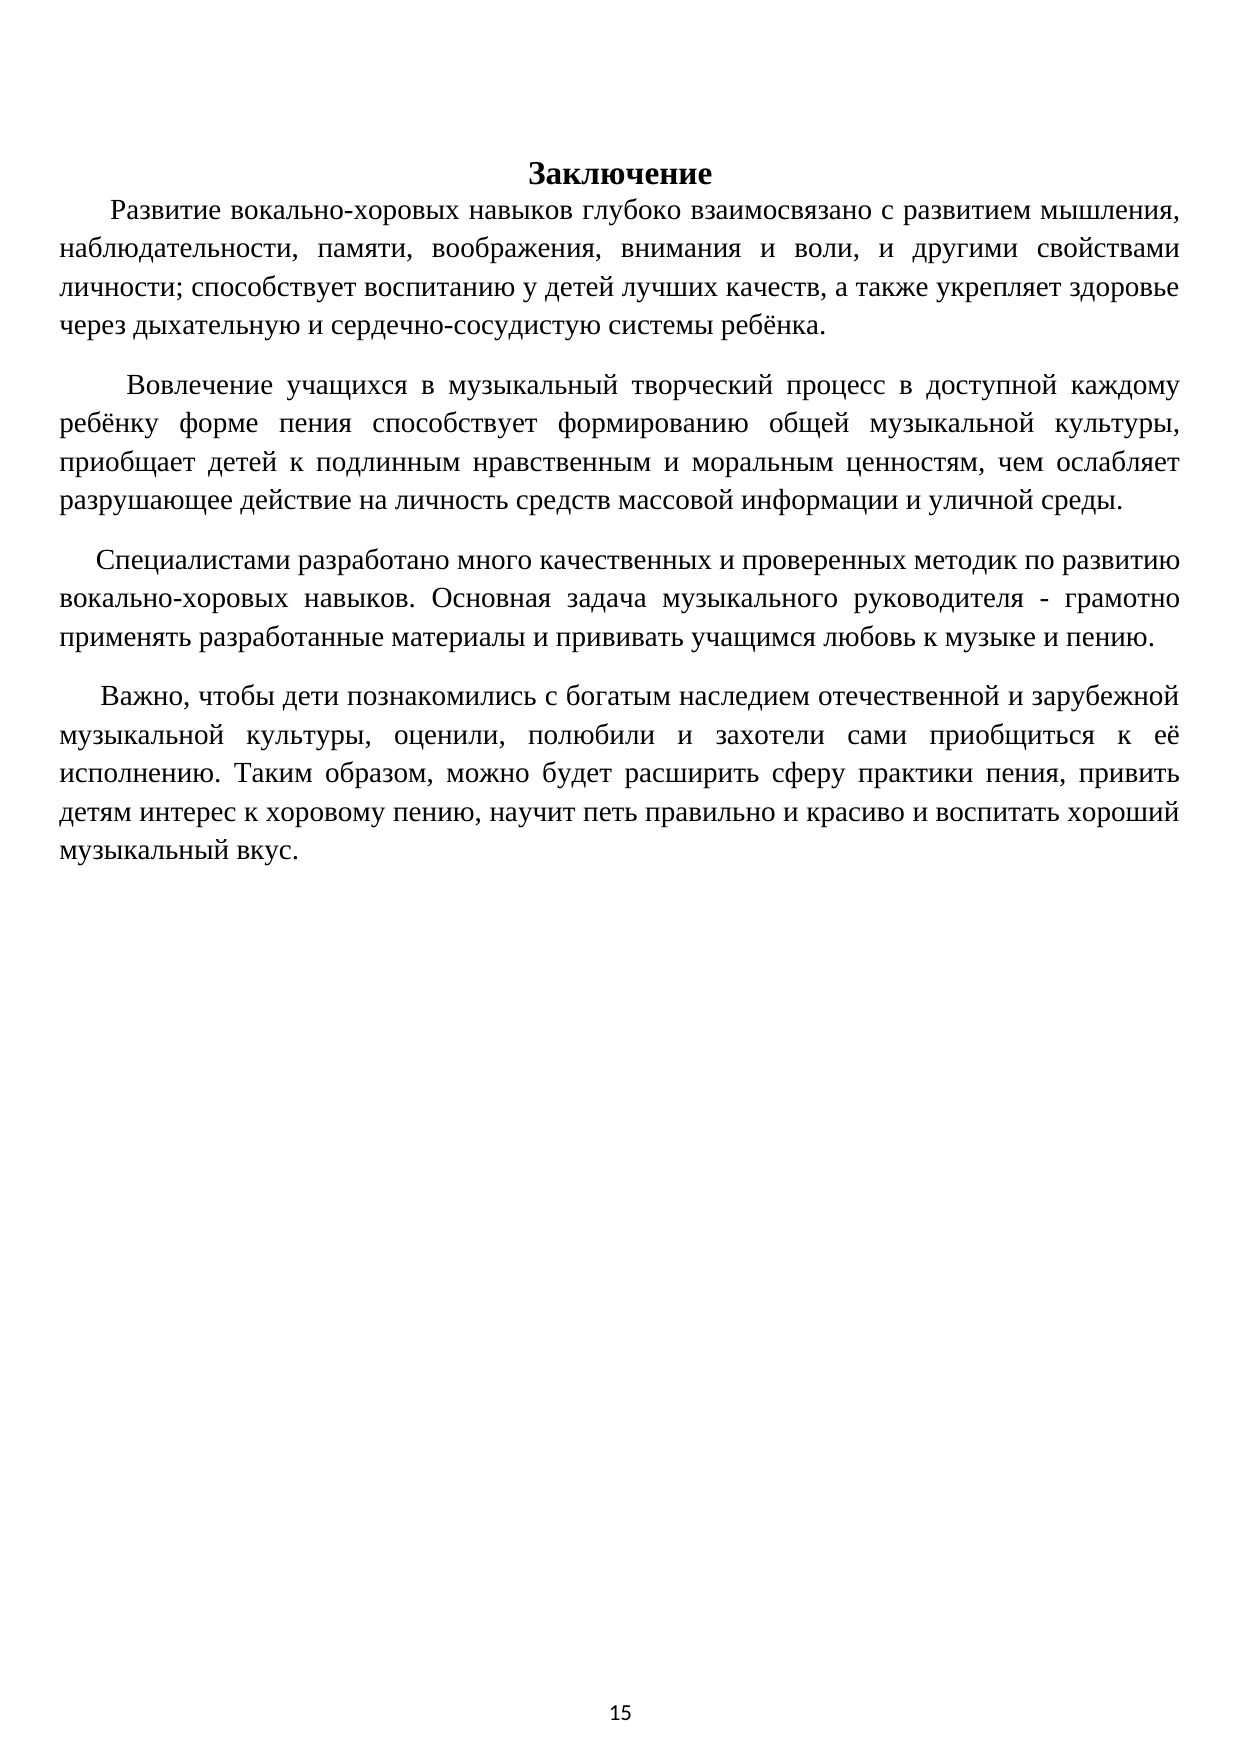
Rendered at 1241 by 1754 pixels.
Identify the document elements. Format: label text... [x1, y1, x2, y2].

text Специалистами разработано много качественных и проверенных методик по развитию вокально-хоровых навыков. Основная задача музыкального руководителя - грамотно применять разработанные материалы и прививать учащимся любовь к музыке и пению. [59, 542, 1181, 652]
text Развитие вокально-хоровых навыков глубоко взаимосвязано с развитием мышления, наблюдательности, памяти, воображения, внимания и воли, и другими свойствами личности; способствует воспитанию у детей лучших качеств, а также укрепляет здоровье через дыхательную и сердечно-сосудистую системы ребёнка. [59, 192, 1181, 341]
text Вовлечение учащихся в музыкальный творческий процесс в доступной каждому ребёнку форме пения способствует формированию общей музыкальной культуры, приобщает детей к подлинным нравственным и моральным ценностям, чем ослабляет разрушающее действие на личность средств массовой информации и уличной среды. [59, 367, 1181, 516]
text Заключение [59, 153, 1181, 192]
text Важно, чтобы дети познакомились с богатым наследием отечественной и зарубежной музыкальной культуры, оценили, полюбили и захотели сами приобщиться к её исполнению. Таким образом, можно будет расширить сферу практики пения, привить детям интерес к хоровому пению, научит петь правильно и красиво и воспитать хороший музыкальный вкус. [59, 678, 1181, 866]
